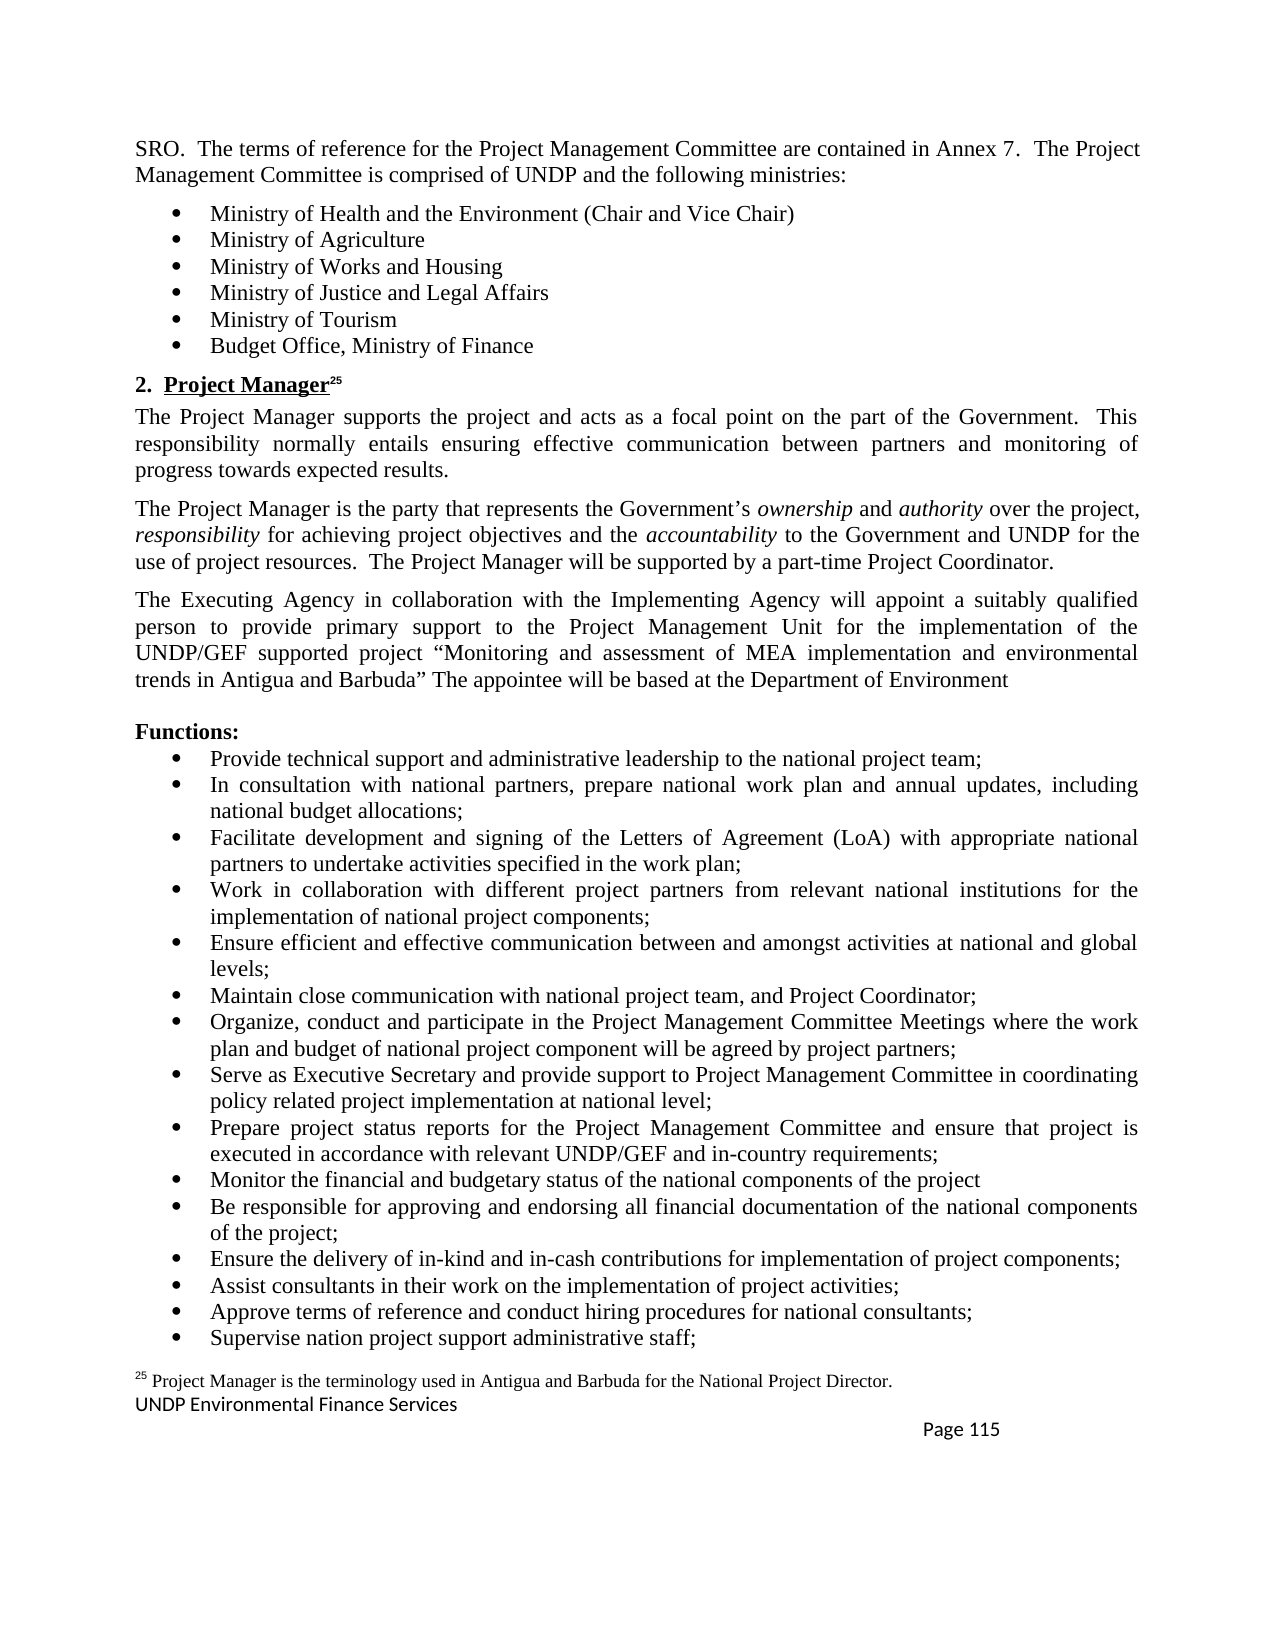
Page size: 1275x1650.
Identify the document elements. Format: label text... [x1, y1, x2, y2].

text Functions: [135, 718, 1140, 745]
list Facilitate development and signing of the Letters of Agreement (LoA) with appropriate national partners to undertake activities specified in the work plan; [172, 824, 1140, 876]
list Ministry of Agriculture [172, 227, 1140, 253]
text The Project Manager is the party that represents the Government’s ownership and authority over the project, responsibility for achieving project objectives and the accountability to the Government and UNDP for the use of project resources. The Project Manager will be supported by a part-time Project Coordinator. [135, 495, 1140, 574]
list Ministry of Health and the Environment (Chair and Vice Chair) [172, 200, 1140, 227]
list Prepare project status reports for the Project Management Committee and ensure that project is executed in accordance with relevant UNDP/GEF and in-country requirements; [172, 1114, 1140, 1166]
text The Executing Agency in collaboration with the Implementing Agency will appoint a suitably qualified person to provide primary support to the Project Management Unit for the implementation of the UNDP/GEF supported project “Monitoring and assessment of MEA implementation and environmental trends in Antigua and Barbuda” The appointee will be based at the Department of Environment [135, 587, 1140, 692]
list Assist consultants in their work on the implementation of project activities; [172, 1272, 1140, 1298]
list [135, 135, 1140, 188]
list Serve as Executive Secretary and provide support to Project Management Committee in coordinating policy related project implementation at national level; [172, 1061, 1140, 1114]
list Ministry of Justice and Legal Affairs [172, 279, 1140, 306]
text The Project Manager supports the project and acts as a focal point on the part of the Government. This responsibility normally entails ensuring effective communication between partners and monitoring of progress towards expected results. [135, 403, 1140, 482]
list Be responsible for approving and endorsing all financial documentation of the national components of the project; [172, 1193, 1140, 1245]
list Ensure the delivery of in-kind and in-cash contributions for implementation of project components; [172, 1245, 1140, 1272]
list Provide technical support and administrative leadership to the national project team; [172, 745, 1140, 771]
list Budget Office, Ministry of Finance [172, 332, 1140, 358]
text 2. Project Manager [135, 371, 1140, 397]
list Ministry of Tourism [172, 306, 1140, 332]
list Work in collaboration with different project partners from relevant national institutions for the implementation of national project components; [172, 876, 1140, 929]
list Supervise nation project support administrative staff; [172, 1324, 1140, 1351]
list Ministry of Works and Housing [172, 253, 1140, 279]
list Monitor the financial and budgetary status of the national components of the project [172, 1166, 1140, 1193]
list In consultation with national partners, prepare national work plan and annual updates, including national budget allocations; [172, 771, 1140, 824]
list Ensure efficient and effective communication between and amongst activities at national and global levels; [172, 929, 1140, 982]
list Approve terms of reference and conduct hiring procedures for national consultants; [172, 1298, 1140, 1324]
list Maintain close communication with national project team, and Project Coordinator; [172, 982, 1140, 1008]
list Organize, conduct and participate in the Project Management Committee Meetings where the work plan and budget of national project component will be agreed by project partners; [172, 1008, 1140, 1061]
